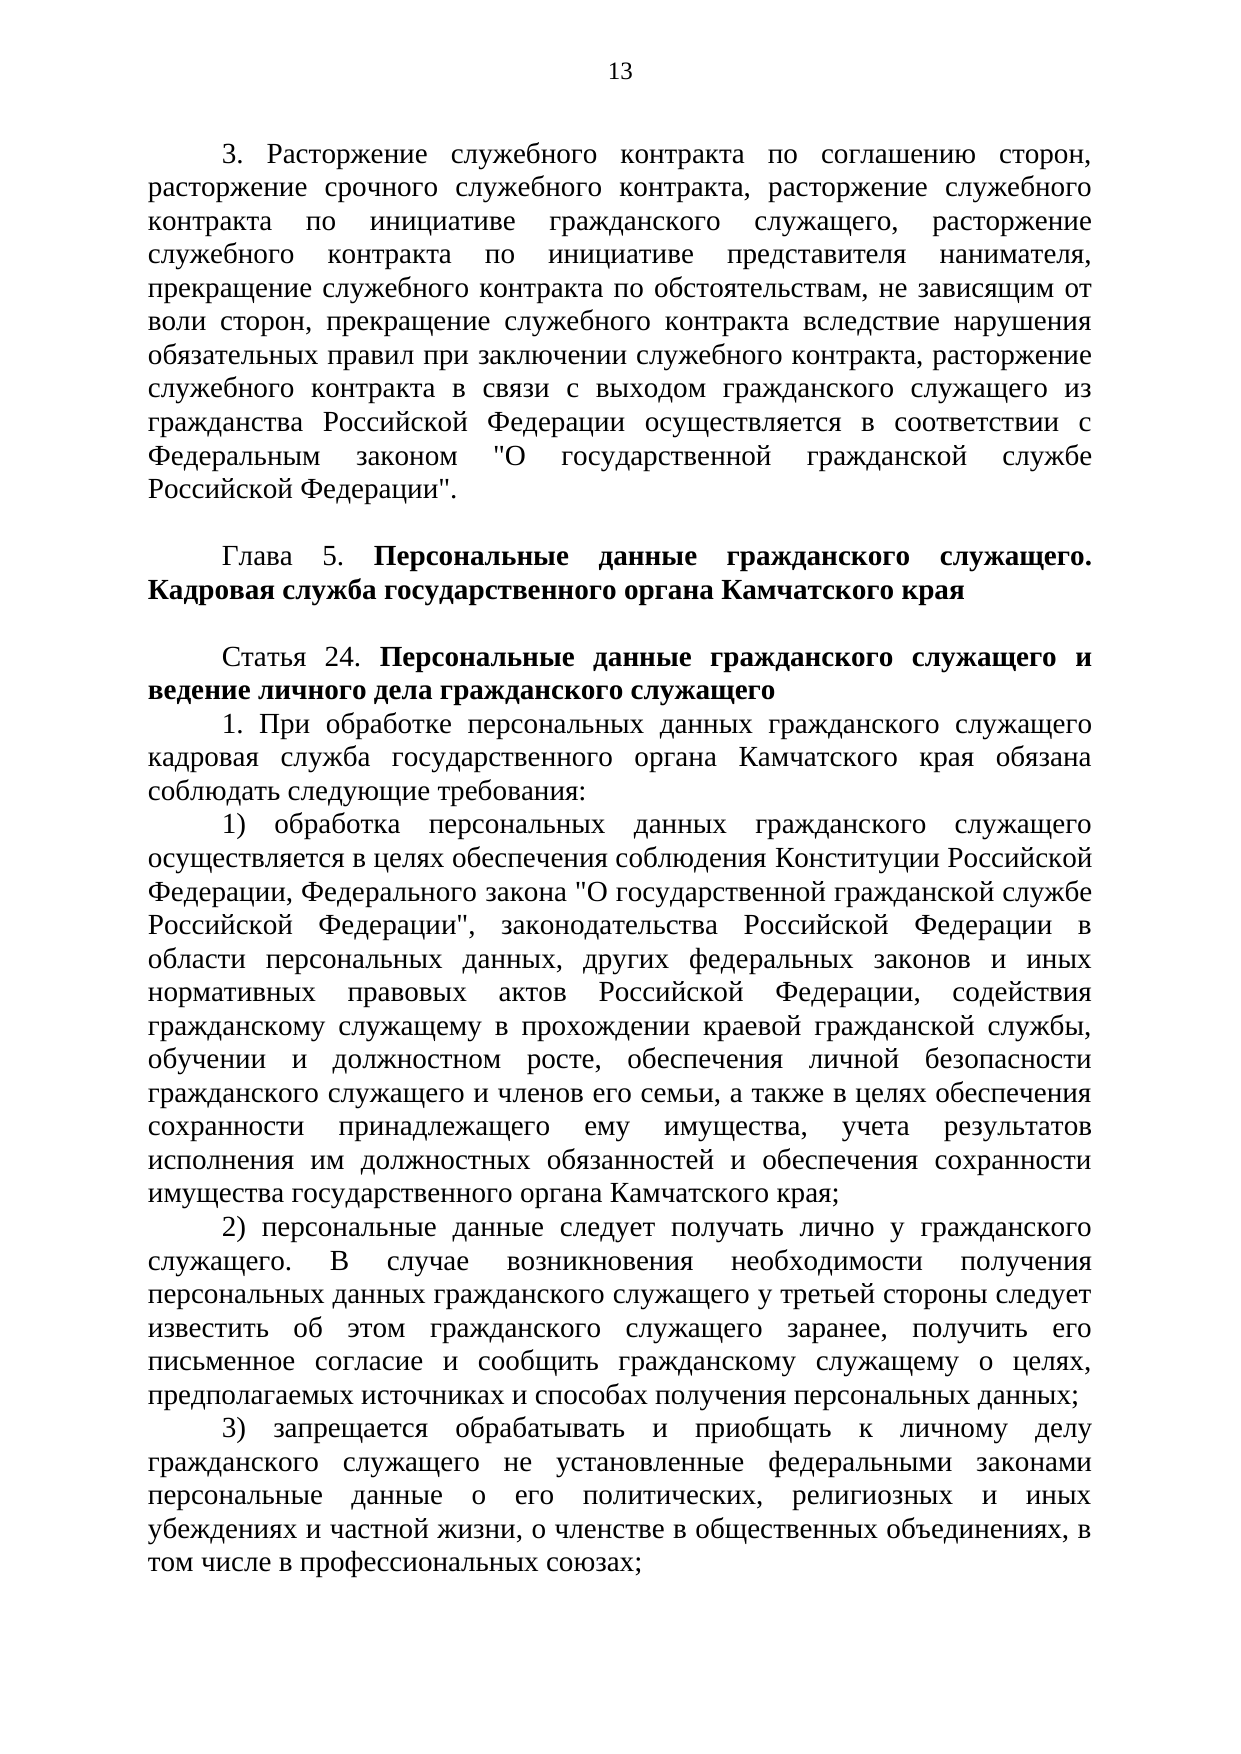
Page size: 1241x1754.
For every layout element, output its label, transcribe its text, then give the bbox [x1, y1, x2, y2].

text Статья 24. Персональные данные гражданского служащего и ведение личного дела гражданского служащего [148, 639, 1092, 706]
text 1. При обработке персональных данных гражданского служащего кадровая служба государственного органа Камчатского края обязана соблюдать следующие требования: [148, 706, 1092, 807]
text 2) персональные данные следует получать лично у гражданского служащего. В случае возникновения необходимости получения персональных данных гражданского служащего у третьей стороны следует известить об этом гражданского служащего заранее, получить его письменное согласие и сообщить гражданскому служащему о целях, предполагаемых источниках и способах получения персональных данных; [148, 1209, 1092, 1410]
text Глава 5. Персональные данные гражданского служащего. Кадровая служба государственного органа Камчатского края [148, 538, 1092, 605]
text 1) обработка персональных данных гражданского служащего осуществляется в целях обеспечения соблюдения Конституции Российской Федерации, Федерального закона "О государственной гражданской службе Российской Федерации", законодательства Российской Федерации в области персональных данных, других федеральных законов и иных нормативных правовых актов Российской Федерации, содействия гражданскому служащему в прохождении краевой гражданской службы, обучении и должностном росте, обеспечения личной безопасности гражданского служащего и членов его семьи, а также в целях обеспечения сохранности принадлежащего ему имущества, учета результатов исполнения им должностных обязанностей и обеспечения сохранности имущества государственного органа Камчатского края; [148, 807, 1092, 1209]
text 3) запрещается обрабатывать и приобщать к личному делу гражданского служащего не установленные федеральными законами персональные данные о его политических, религиозных и иных убеждениях и частной жизни, о членстве в общественных объединениях, в том числе в профессиональных союзах; [148, 1410, 1092, 1578]
text 3. Расторжение служебного контракта по соглашению сторон, расторжение срочного служебного контракта, расторжение служебного контракта по инициативе гражданского служащего, расторжение служебного контракта по инициативе представителя нанимателя, прекращение служебного контракта по обстоятельствам, не зависящим от воли сторон, прекращение служебного контракта вследствие нарушения обязательных правил при заключении служебного контракта, расторжение служебного контракта в связи с выходом гражданского служащего из гражданства Российской Федерации осуществляется в соответствии с Федеральным законом "О государственной гражданской службе Российской Федерации". [148, 136, 1092, 505]
